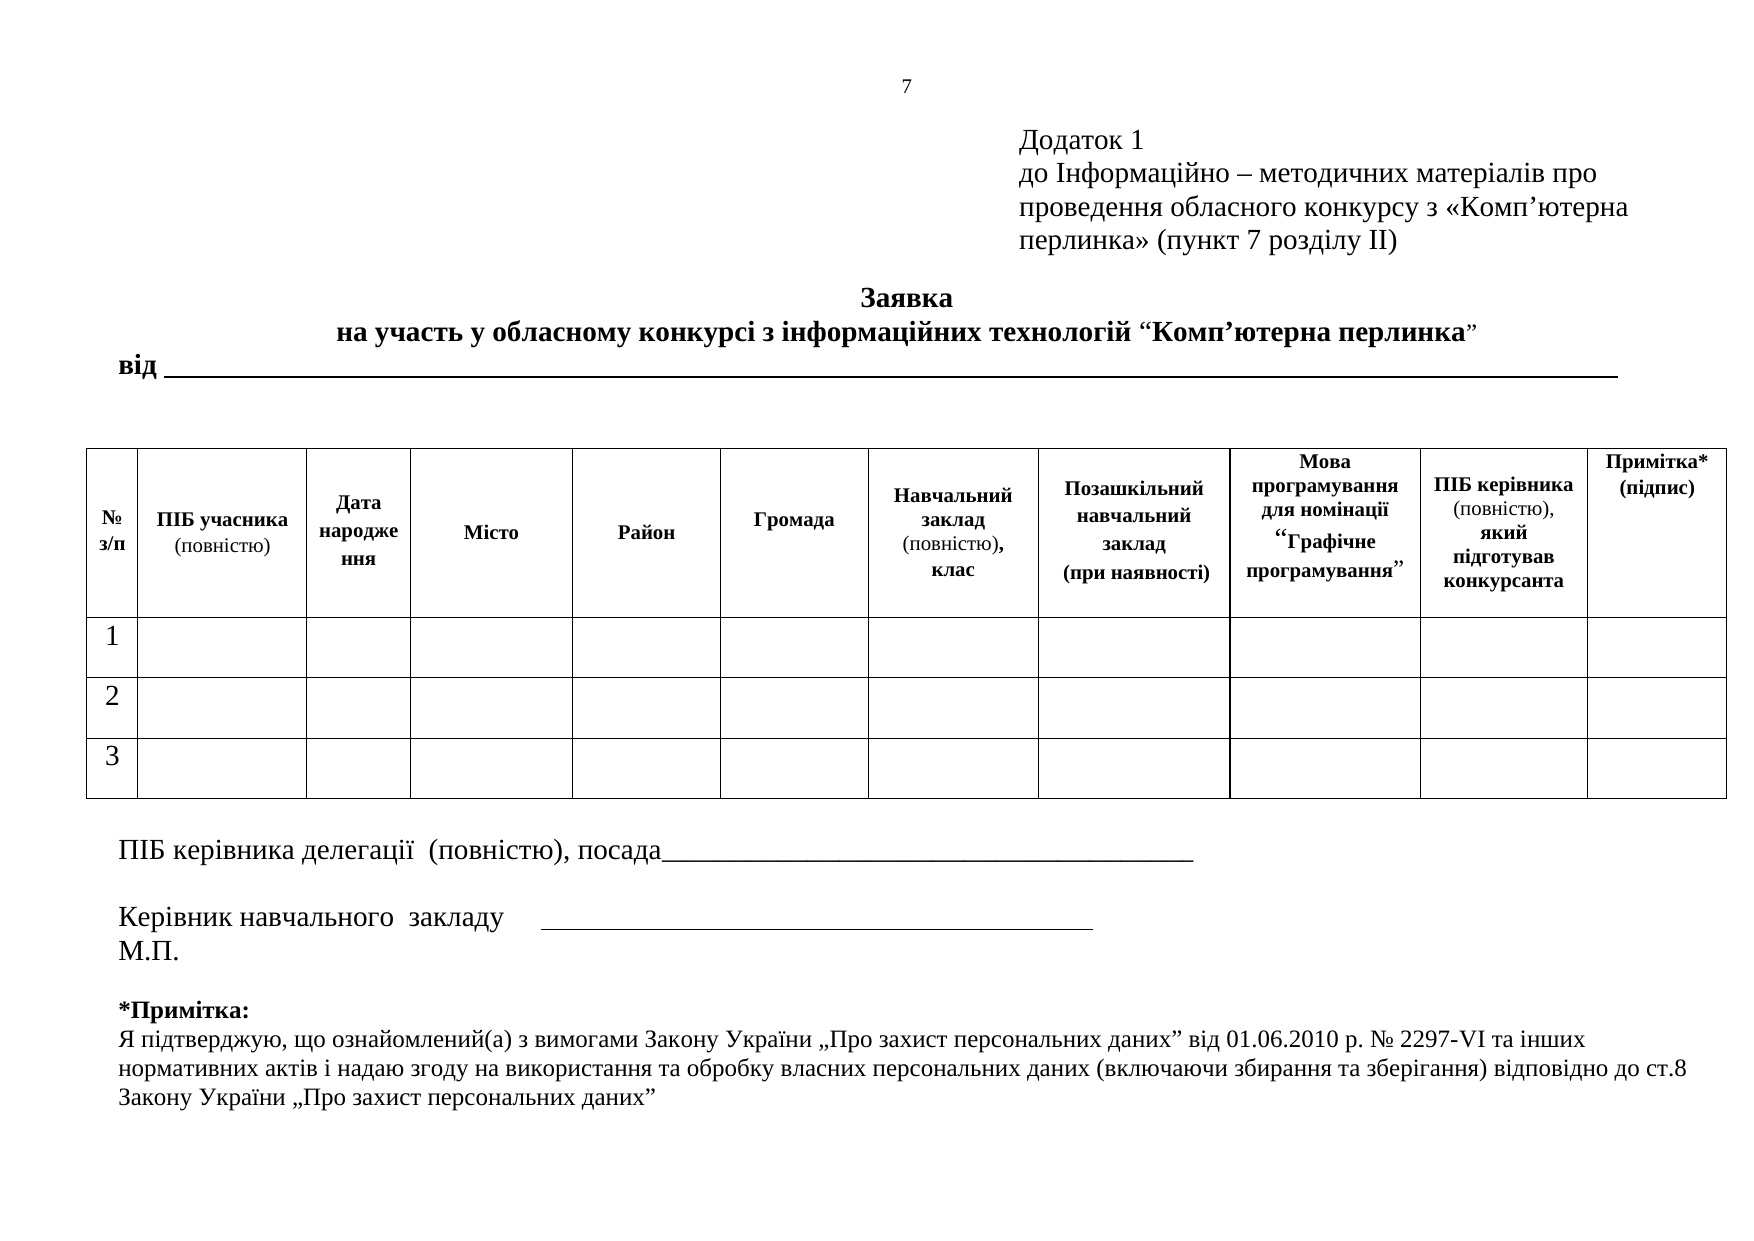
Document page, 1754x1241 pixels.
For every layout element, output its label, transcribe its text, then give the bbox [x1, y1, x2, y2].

text *Примітка: [118, 995, 1695, 1024]
table_header Примітка* (підпис) [1588, 449, 1726, 617]
table_cell [721, 739, 868, 798]
table_cell [721, 678, 868, 737]
table_cell 3 [87, 739, 137, 798]
table_cell [869, 739, 1038, 798]
table_cell [138, 618, 306, 677]
table_cell [1588, 739, 1726, 798]
table_cell [411, 678, 572, 737]
table_cell 1 [87, 618, 137, 677]
table_header Навчальний заклад (повністю), клас [869, 449, 1038, 617]
table_cell [1039, 618, 1229, 677]
table_cell [869, 678, 1038, 737]
text ПІБ керівника делегації (повністю), посада___________________________________________________ [118, 832, 1695, 866]
text Заявка [118, 280, 1695, 314]
text Керівник навчального закладу [118, 899, 1695, 933]
text від [118, 347, 1695, 381]
text Я підтверджую, що ознайомлений(а) з вимогами Закону України „Про захист персональних даних” від 01.06.2010 р. № 2297-VІ та інших нормативних актів і надаю згоду на використання та обробку власних персональних даних (включаючи збирання та зберігання) відповідно до ст.8 Закону України „Про захист персональних даних” [118, 1024, 1695, 1110]
table_cell [573, 618, 720, 677]
table_header Мова програмування для номінації “Графічне програмування” [1231, 449, 1420, 617]
table_cell [1231, 739, 1420, 798]
table_header Позашкільний навчальний заклад (при наявності) [1039, 449, 1229, 617]
table_cell [869, 618, 1038, 677]
table_cell [411, 618, 572, 677]
table_header № з/п [87, 449, 137, 617]
table_cell [1231, 618, 1420, 677]
table_header Місто [411, 449, 572, 617]
table_cell [573, 678, 720, 737]
table_cell [1039, 739, 1229, 798]
text на участь у обласному конкурсі з інформаційних технологій “Комп’ютерна перлинка” [118, 314, 1695, 347]
text до Інформаційно – методичних матеріалів про проведення обласного конкурсу з «Комп’ютерна перлинка» (пункт 7 розділу ІІ) [1019, 155, 1695, 256]
table_cell [1039, 678, 1229, 737]
table_header Громада [721, 449, 868, 617]
table_cell [138, 739, 306, 798]
table_header Район [573, 449, 720, 617]
table_header ПІБ учасника (повністю) [138, 449, 306, 617]
table_cell [1588, 618, 1726, 677]
text М.П. [118, 933, 1695, 967]
table_cell [411, 739, 572, 798]
table_cell [307, 618, 410, 677]
table_header ПІБ керівника (повністю), який підготував конкурсанта [1421, 449, 1587, 617]
table_cell [1421, 739, 1587, 798]
table_cell [573, 739, 720, 798]
text Додаток 1 [1019, 122, 1695, 155]
table_cell [138, 678, 306, 737]
table_header Дата народження [307, 449, 410, 617]
table_cell [307, 678, 410, 737]
table_cell [1421, 678, 1587, 737]
table_cell 2 [87, 678, 137, 737]
table_cell [721, 618, 868, 677]
table_cell [307, 739, 410, 798]
table_cell [1421, 618, 1587, 677]
table_cell [1588, 678, 1726, 737]
table_cell [1231, 678, 1420, 737]
